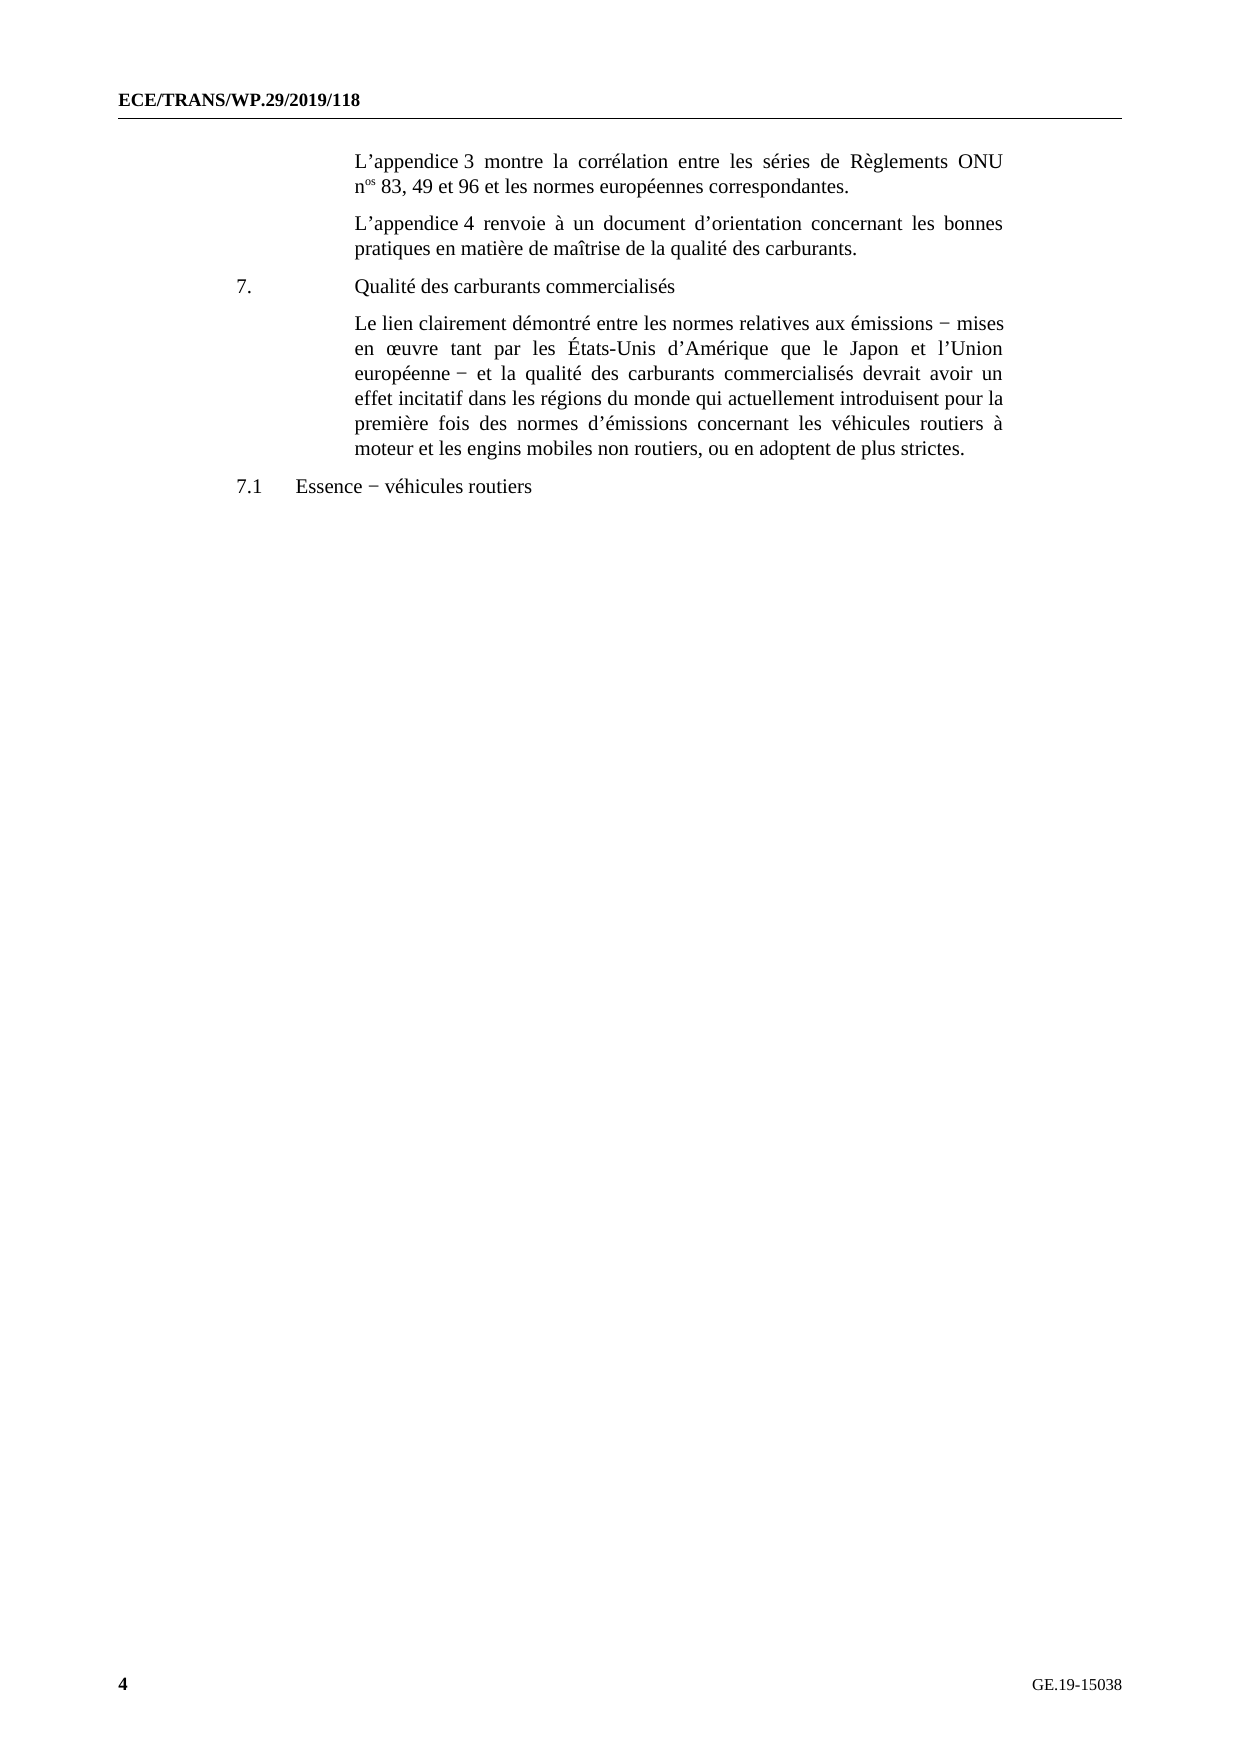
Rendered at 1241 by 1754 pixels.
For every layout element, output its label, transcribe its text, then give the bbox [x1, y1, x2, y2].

text 7. Qualité des carburants commercialisés [236, 273, 1004, 298]
text Le lien clairement démontré entre les normes relatives aux émissions − mises en œuvre tant par les États-Unis d’Amérique que le Japon et l’Union européenne − et la qualité des carburants commercialisés devrait avoir un effet incitatif dans les régions du monde qui actuellement introduisent pour la première fois des normes d’émissions concernant les véhicules routiers à moteur et les engins mobiles non routiers, ou en adoptent de plus strictes. [236, 310, 1004, 460]
text L’appendice 4 renvoie à un document d’orientation concernant les bonnes pratiques en matière de maîtrise de la qualité des carburants. [236, 210, 1004, 260]
text L’appendice 3 montre la corrélation entre les séries de Règlements ONU nos 83, 49 et 96 et les normes européennes correspondantes. [236, 148, 1004, 198]
text 7.1 Essence − véhicules routiers [236, 473, 1004, 498]
